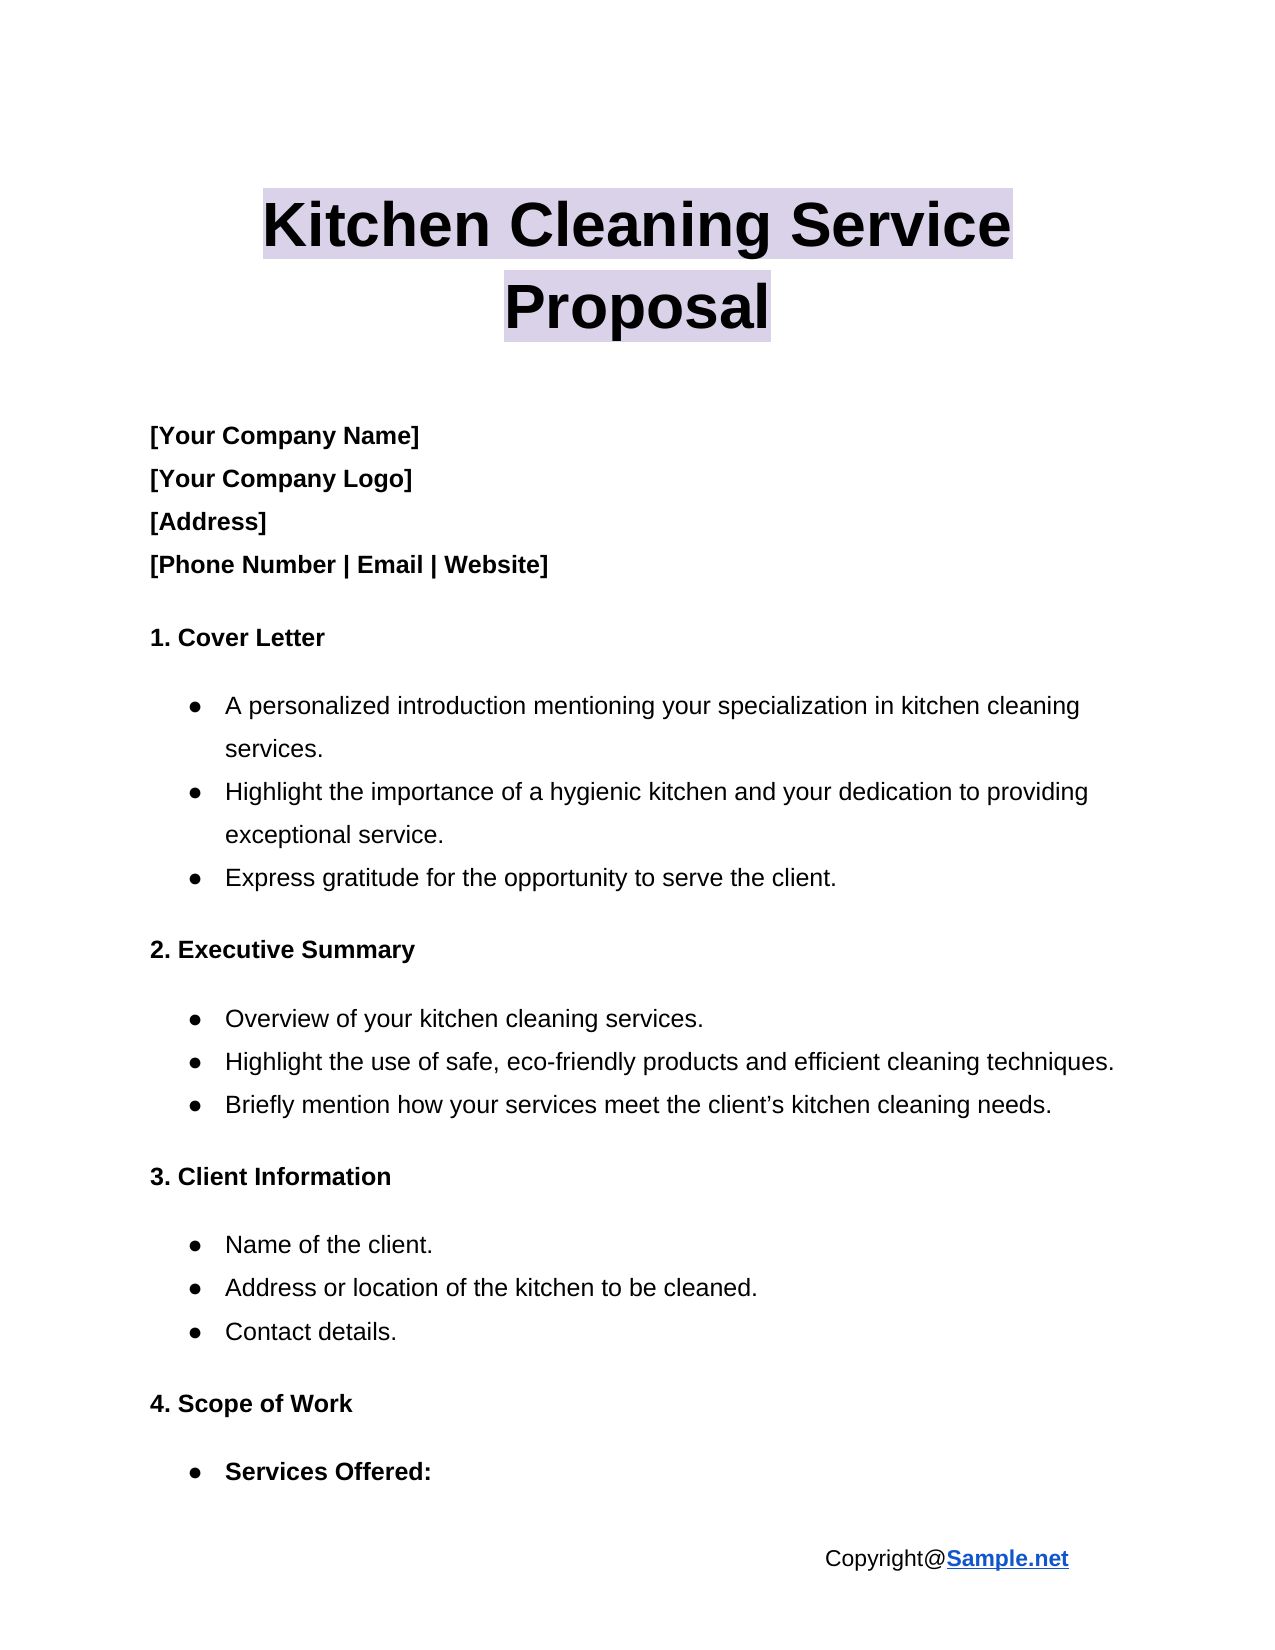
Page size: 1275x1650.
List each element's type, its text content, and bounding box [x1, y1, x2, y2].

text [Your Company Name] [Your Company Logo] [Address] [Phone Number | Email | Website] [150, 378, 1125, 579]
list Name of the client. [187, 1230, 1125, 1259]
list Briefly mention how your services meet the client’s kitchen cleaning needs. [187, 1090, 1125, 1118]
list Contact details. [187, 1316, 1125, 1345]
subtitle 4. Scope of Work [150, 1389, 1125, 1417]
list A personalized introduction mentioning your specialization in kitchen cleaning services. [187, 691, 1125, 762]
subtitle 2. Executive Summary [150, 935, 1125, 964]
list Address or location of the kitchen to be cleaned. [187, 1273, 1125, 1302]
subtitle 1. Cover Letter [150, 622, 1125, 651]
list Express gratitude for the opportunity to serve the client. [187, 863, 1125, 892]
list Overview of your kitchen cleaning services. [187, 1003, 1125, 1032]
list Highlight the use of safe, eco-friendly products and efficient cleaning techniques. [187, 1047, 1125, 1075]
list Highlight the importance of a hygienic kitchen and your dedication to providing exceptional service. [187, 777, 1125, 849]
subtitle Kitchen Cleaning Service Proposal [150, 187, 1125, 342]
list Services Offered: [187, 1457, 1125, 1486]
subtitle 3. Client Information [150, 1162, 1125, 1191]
